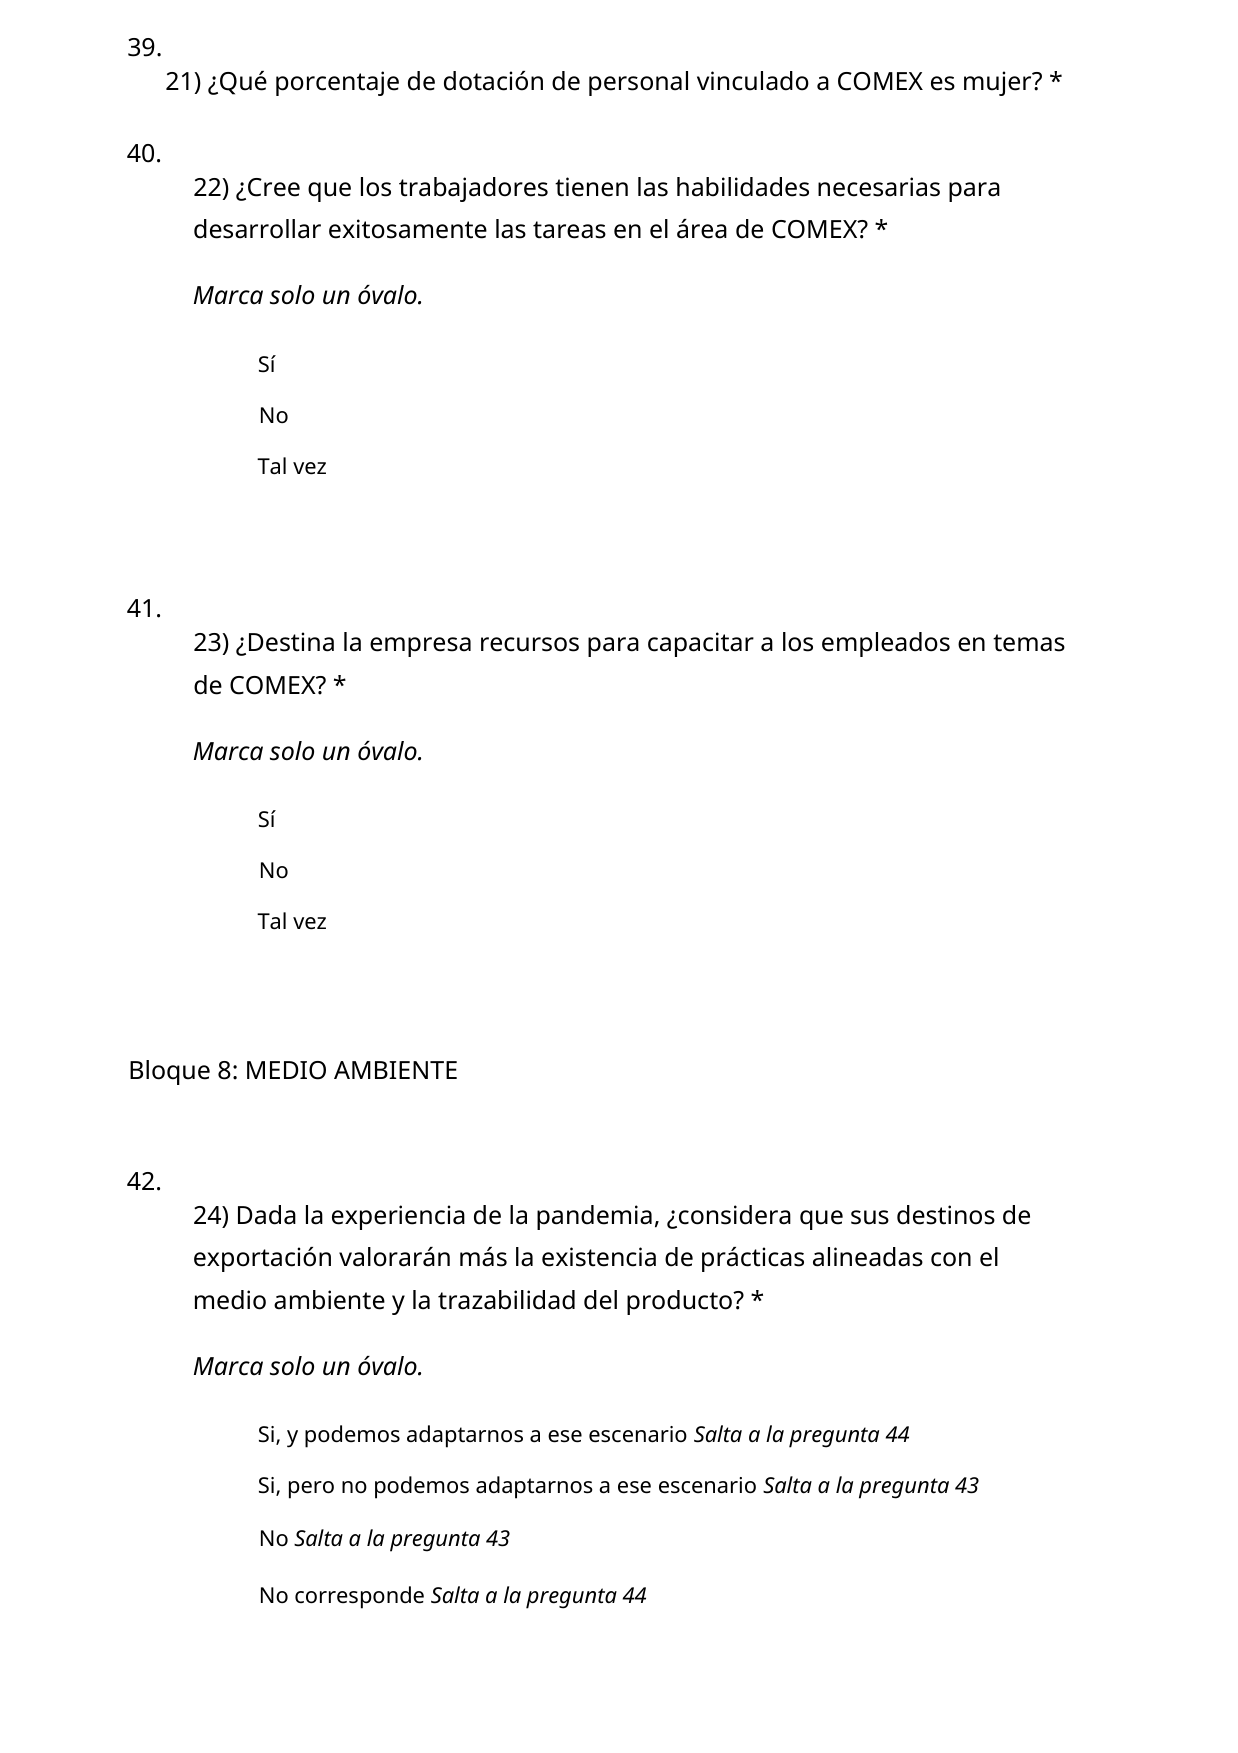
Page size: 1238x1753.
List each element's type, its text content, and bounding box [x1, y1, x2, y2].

text Marca solo un óvalo. [193, 1348, 1182, 1382]
text 22) ¿Cree que los trabajadores tienen las habilidades necesarias para desarrollar exitosamente las tareas en el área de COMEX? * [193, 170, 1104, 246]
text No corresponde Salta a la pregunta 44 [259, 1580, 1182, 1610]
text 24) Dada la experiencia de la pandemia, ¿considera que sus destinos de exportación valorarán más la existencia de prácticas alineadas con el medio ambiente y la trazabilidad del producto? * [193, 1198, 1055, 1316]
text Tal vez [257, 906, 1182, 936]
text 39. [127, 29, 1182, 63]
text Si, pero no podemos adaptarnos a ese escenario Salta a la pregunta 43 No Salta a la pregunta 43 [258, 1470, 1008, 1553]
text Sí [258, 804, 1182, 834]
text 40. [127, 136, 1182, 170]
text Bloque 8: MEDIO AMBIENTE [128, 1053, 1182, 1087]
text Marca solo un óvalo. [193, 733, 1182, 767]
text Tal vez [257, 451, 1182, 481]
text 42. [127, 1164, 1182, 1198]
text Marca solo un óvalo. [193, 278, 1182, 312]
text Sí [258, 348, 1182, 378]
text No [259, 855, 1182, 885]
text 23) ¿Destina la empresa recursos para capacitar a los empleados en temas de COMEX? * [193, 625, 1078, 701]
text Si, y podemos adaptarnos a ese escenario Salta a la pregunta 44 [258, 1419, 1182, 1449]
text 41. [127, 591, 1182, 625]
text No [259, 400, 1182, 429]
text 21) ¿Qué porcentaje de dotación de personal vinculado a COMEX es mujer? * [56, 63, 1063, 97]
